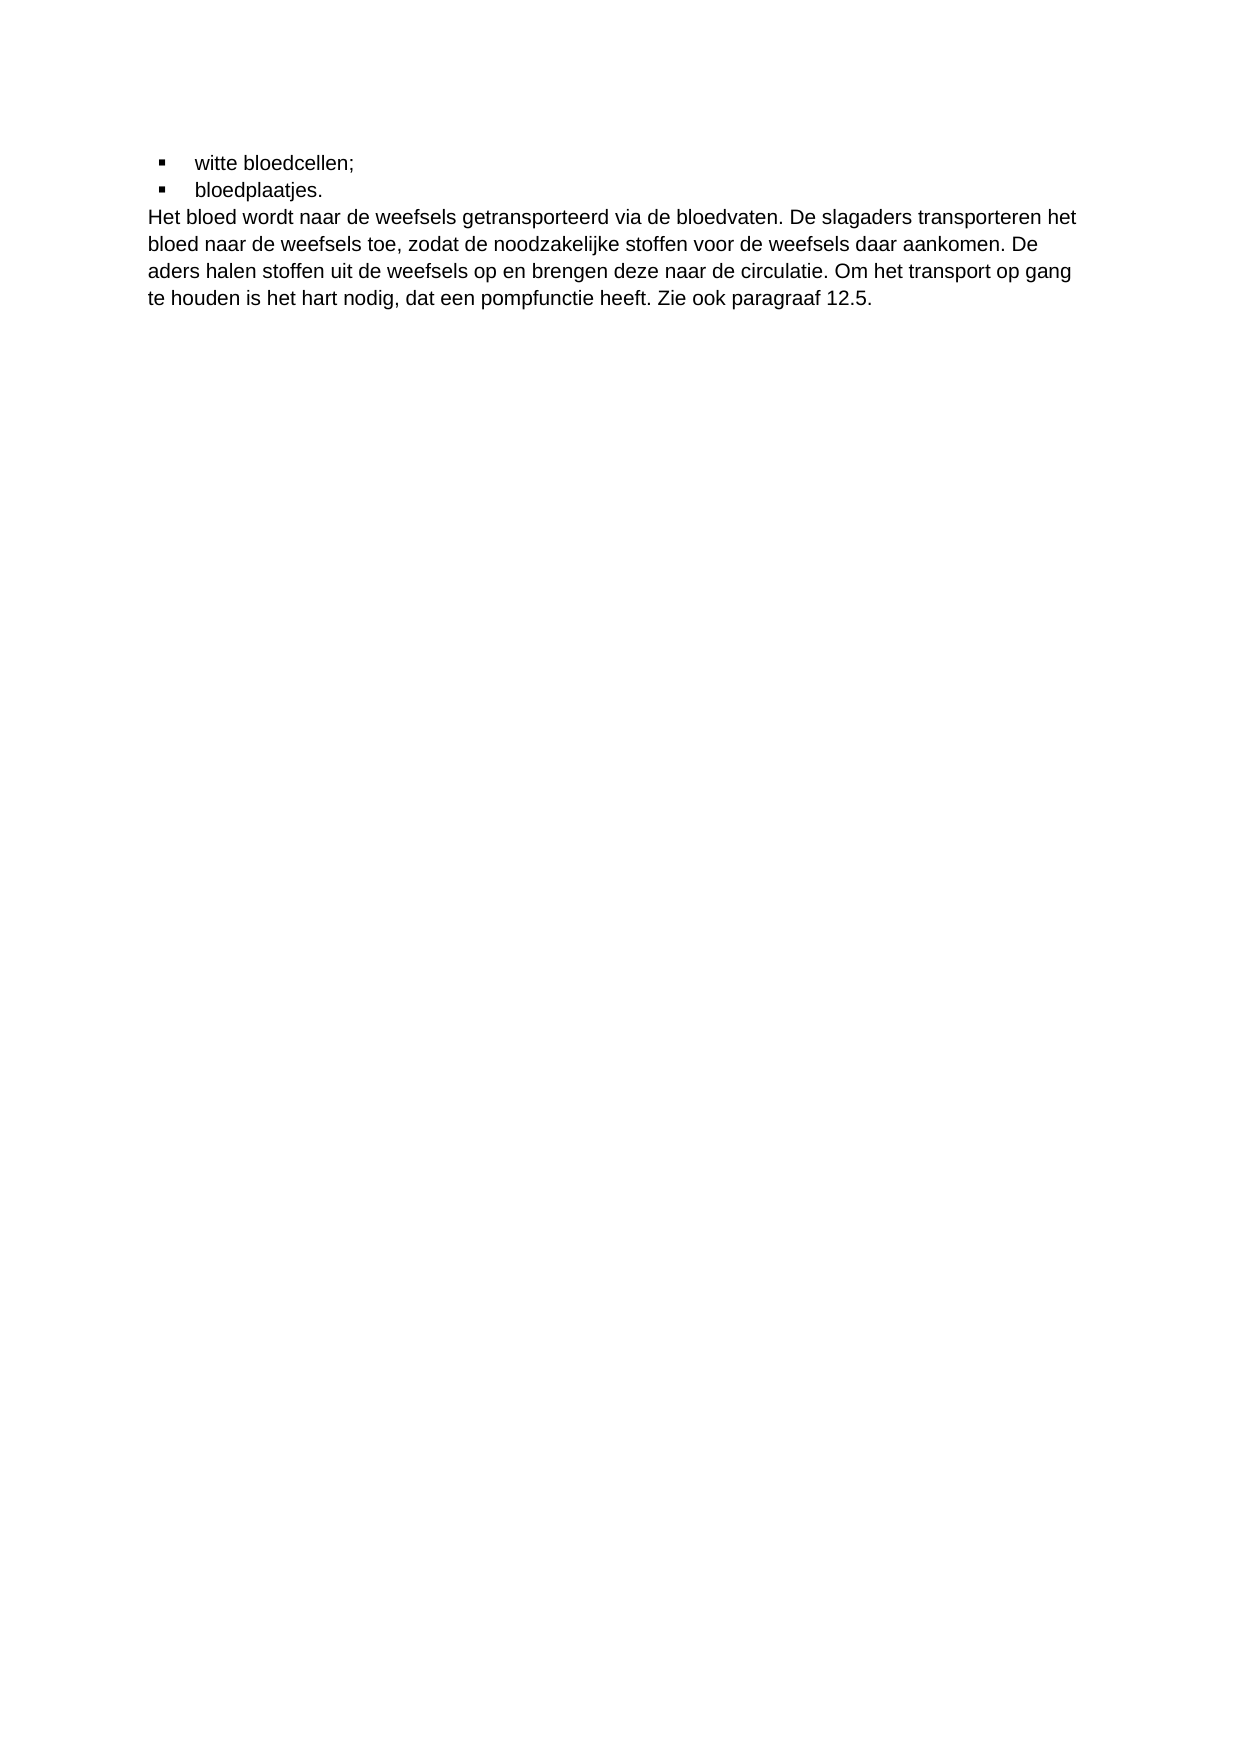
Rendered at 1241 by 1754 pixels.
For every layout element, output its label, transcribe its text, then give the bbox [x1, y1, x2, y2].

text Het bloed wordt naar de weefsels getransporteerd via de bloedvaten. De slagaders transporteren het bloed naar de weefsels toe, zodat de noodzakelijke stoffen voor de weefsels daar aankomen. De aders halen stoffen uit de weefsels op en brengen deze naar de circulatie. Om het transport op gang te houden is het hart nodig, dat een pompfunctie heeft. Zie ook paragraaf 12.5. [148, 202, 1093, 310]
list bloedplaatjes. [157, 175, 1093, 202]
list witte bloedcellen; [157, 148, 1093, 175]
